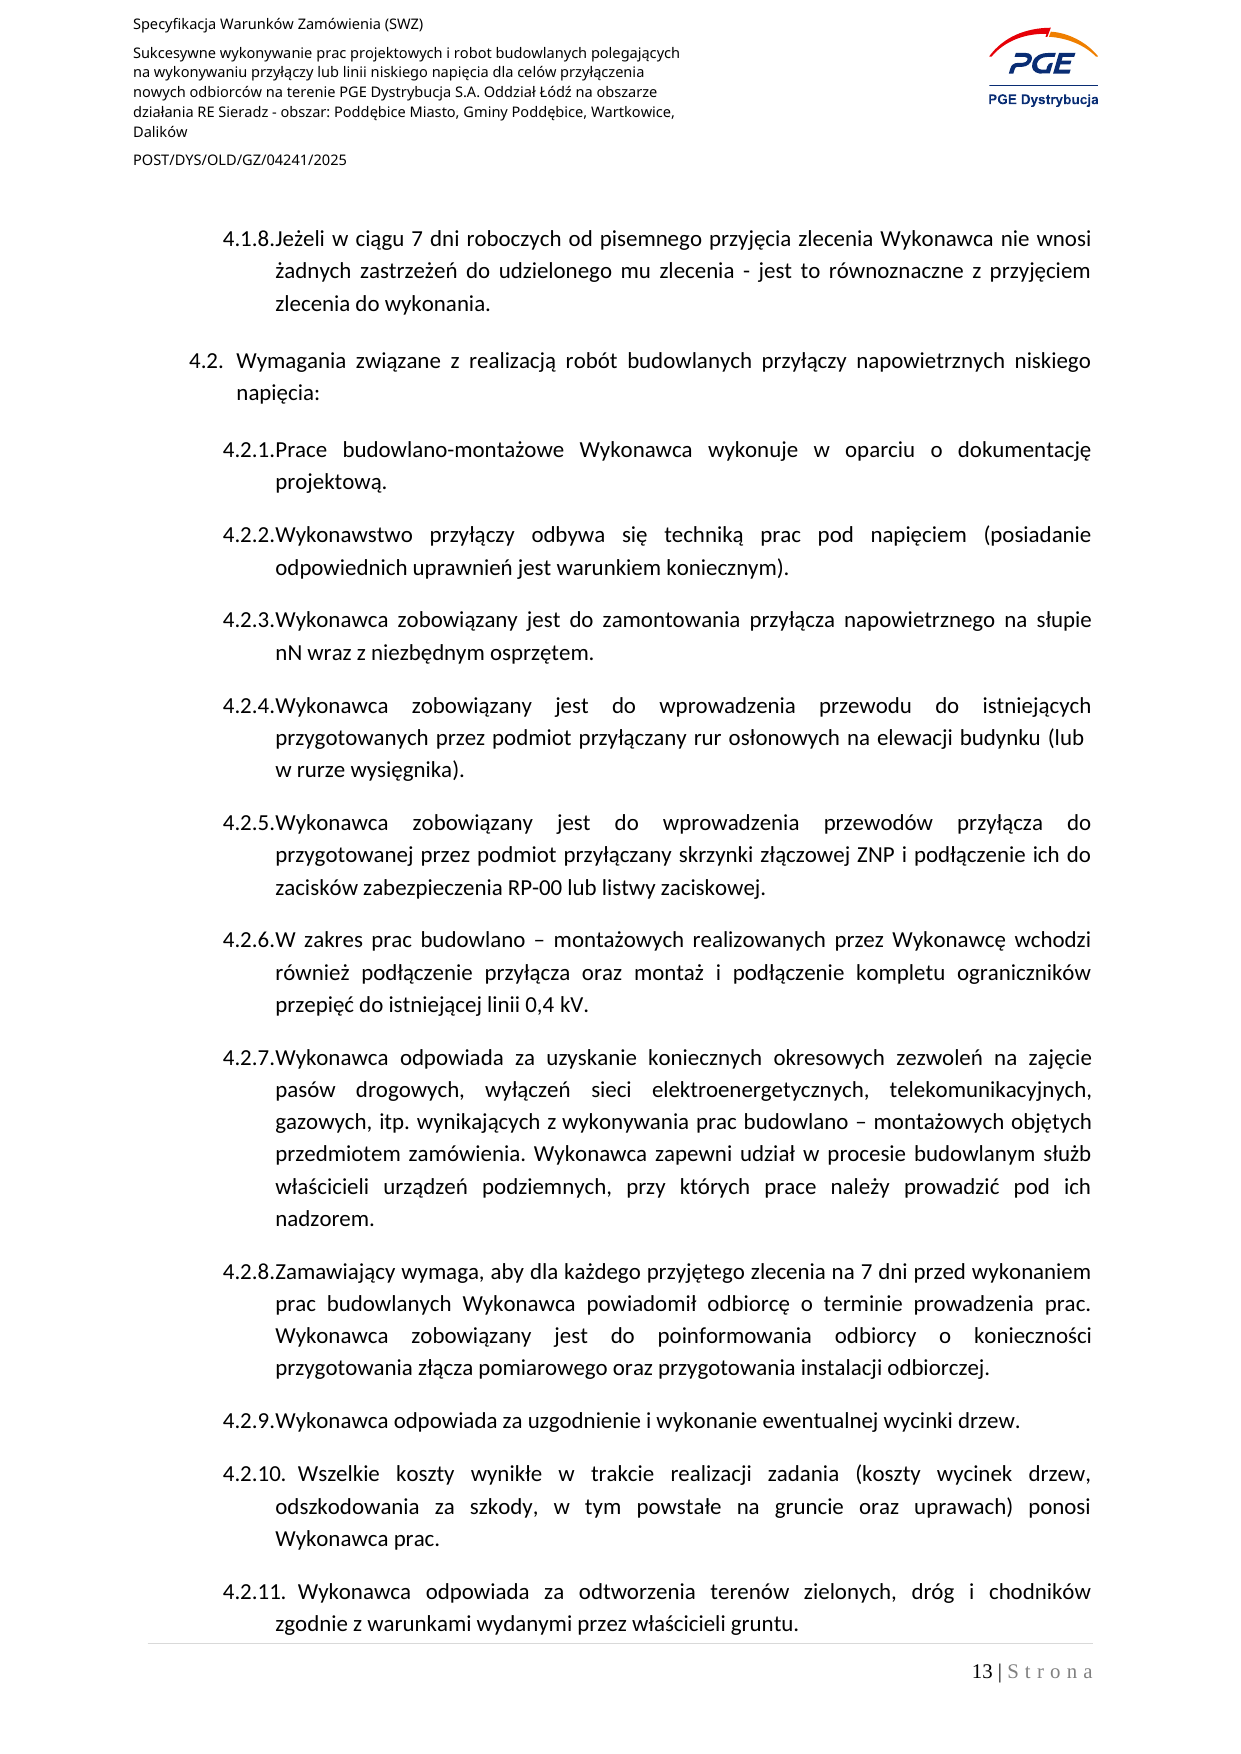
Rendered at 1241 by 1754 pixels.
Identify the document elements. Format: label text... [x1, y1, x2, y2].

subtitle Prace budowlano-montażowe Wykonawca wykonuje w oparciu o dokumentację projektową. [223, 435, 1093, 495]
subtitle Jeżeli w ciągu 7 dni roboczych od pisemnego przyjęcia zlecenia Wykonawca nie wnosi żadnych zastrzeżeń do udzielonego mu zlecenia - jest to równoznaczne z przyjęciem zlecenia do wykonania. [223, 224, 1093, 317]
subtitle Wykonawca zobowiązany jest do wprowadzenia przewodów przyłącza do przygotowanej przez podmiot przyłączany skrzynki złączowej ZNP i podłączenie ich do zacisków zabezpieczenia RP-00 lub listwy zaciskowej. [223, 808, 1093, 901]
subtitle Zamawiający wymaga, aby dla każdego przyjętego zlecenia na 7 dni przed wykonaniem prac budowlanych Wykonawca powiadomił odbiorcę o terminie prowadzenia prac. Wykonawca zobowiązany jest do poinformowania odbiorcy o konieczności przygotowania złącza pomiarowego oraz przygotowania instalacji odbiorczej. [223, 1257, 1093, 1382]
subtitle Wykonawca odpowiada za uzgodnienie i wykonanie ewentualnej wycinki drzew. [223, 1407, 1093, 1434]
subtitle W zakres prac budowlano – montażowych realizowanych przez Wykonawcę wchodzi również podłączenie przyłącza oraz montaż i podłączenie kompletu ograniczników przepięć do istniejącej linii 0,4 kV. [223, 926, 1093, 1018]
subtitle Wykonawca odpowiada za odtworzenia terenów zielonych, dróg i chodników zgodnie z warunkami wydanymi przez właścicieli gruntu. [223, 1577, 1093, 1637]
subtitle Wykonawstwo przyłączy odbywa się techniką prac pod napięciem (posiadanie odpowiednich uprawnień jest warunkiem koniecznym). [223, 520, 1093, 581]
subtitle Wszelkie koszty wynikłe w trakcie realizacji zadania (koszty wycinek drzew, odszkodowania za szkody, w tym powstałe na gruncie oraz uprawach) ponosi Wykonawca prac. [223, 1459, 1093, 1552]
subtitle Wykonawca odpowiada za uzyskanie koniecznych okresowych zezwoleń na zajęcie pasów drogowych, wyłączeń sieci elektroenergetycznych, telekomunikacyjnych, gazowych, itp. wynikających z wykonywania prac budowlano – montażowych objętych przedmiotem zamówienia. Wykonawca zapewni udział w procesie budowlanym służb właścicieli urządzeń podziemnych, przy których prace należy prowadzić pod ich nadzorem. [223, 1043, 1093, 1232]
subtitle Wykonawca zobowiązany jest do wprowadzenia przewodu do istniejących przygotowanych przez podmiot przyłączany rur osłonowych na elewacji budynku (lub w rurze wysięgnika). [223, 691, 1093, 783]
subtitle Wymagania związane z realizacją robót budowlanych przyłączy napowietrznych niskiego napięcia: [189, 346, 1093, 406]
subtitle Wykonawca zobowiązany jest do zamontowania przyłącza napowietrznego na słupie nN wraz z niezbędnym osprzętem. [223, 606, 1093, 666]
